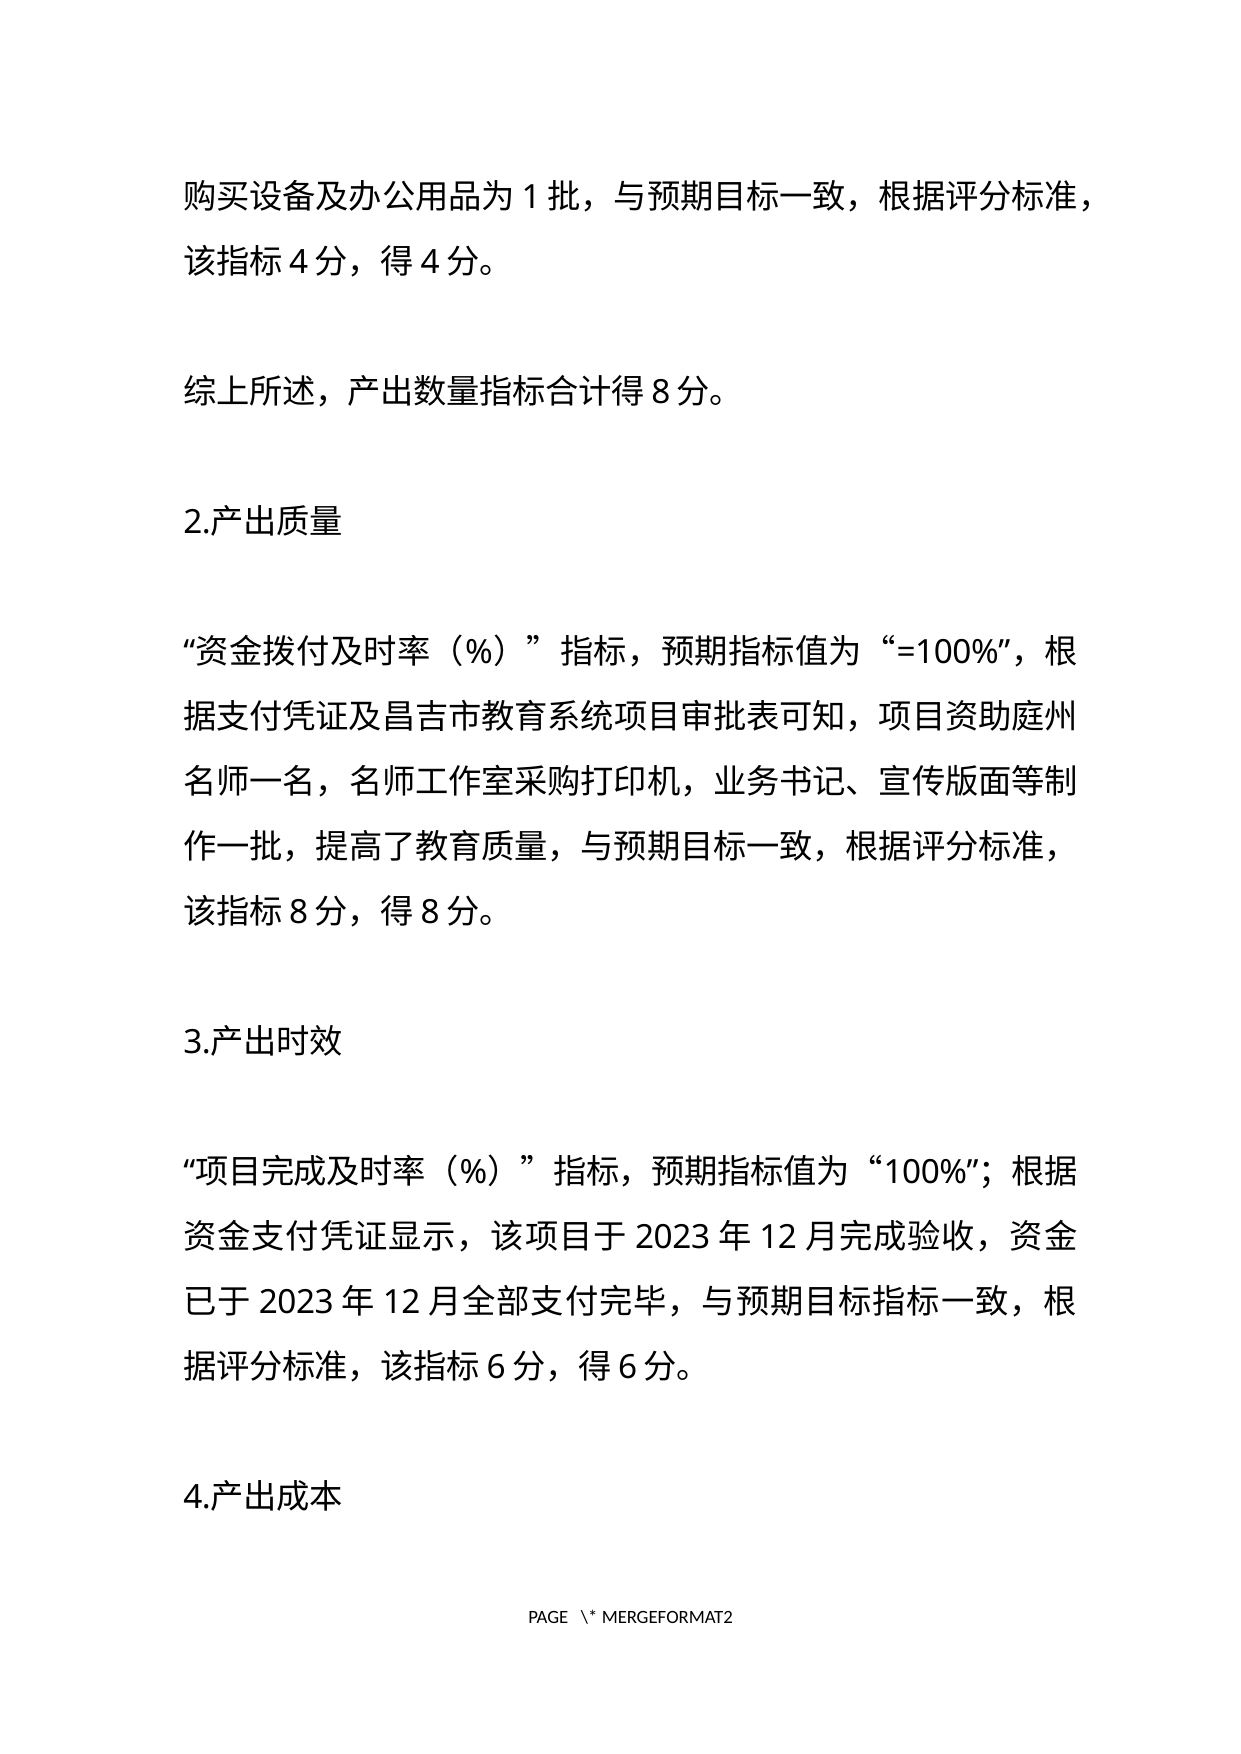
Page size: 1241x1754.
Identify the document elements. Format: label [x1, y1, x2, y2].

text [183, 162, 1078, 1527]
